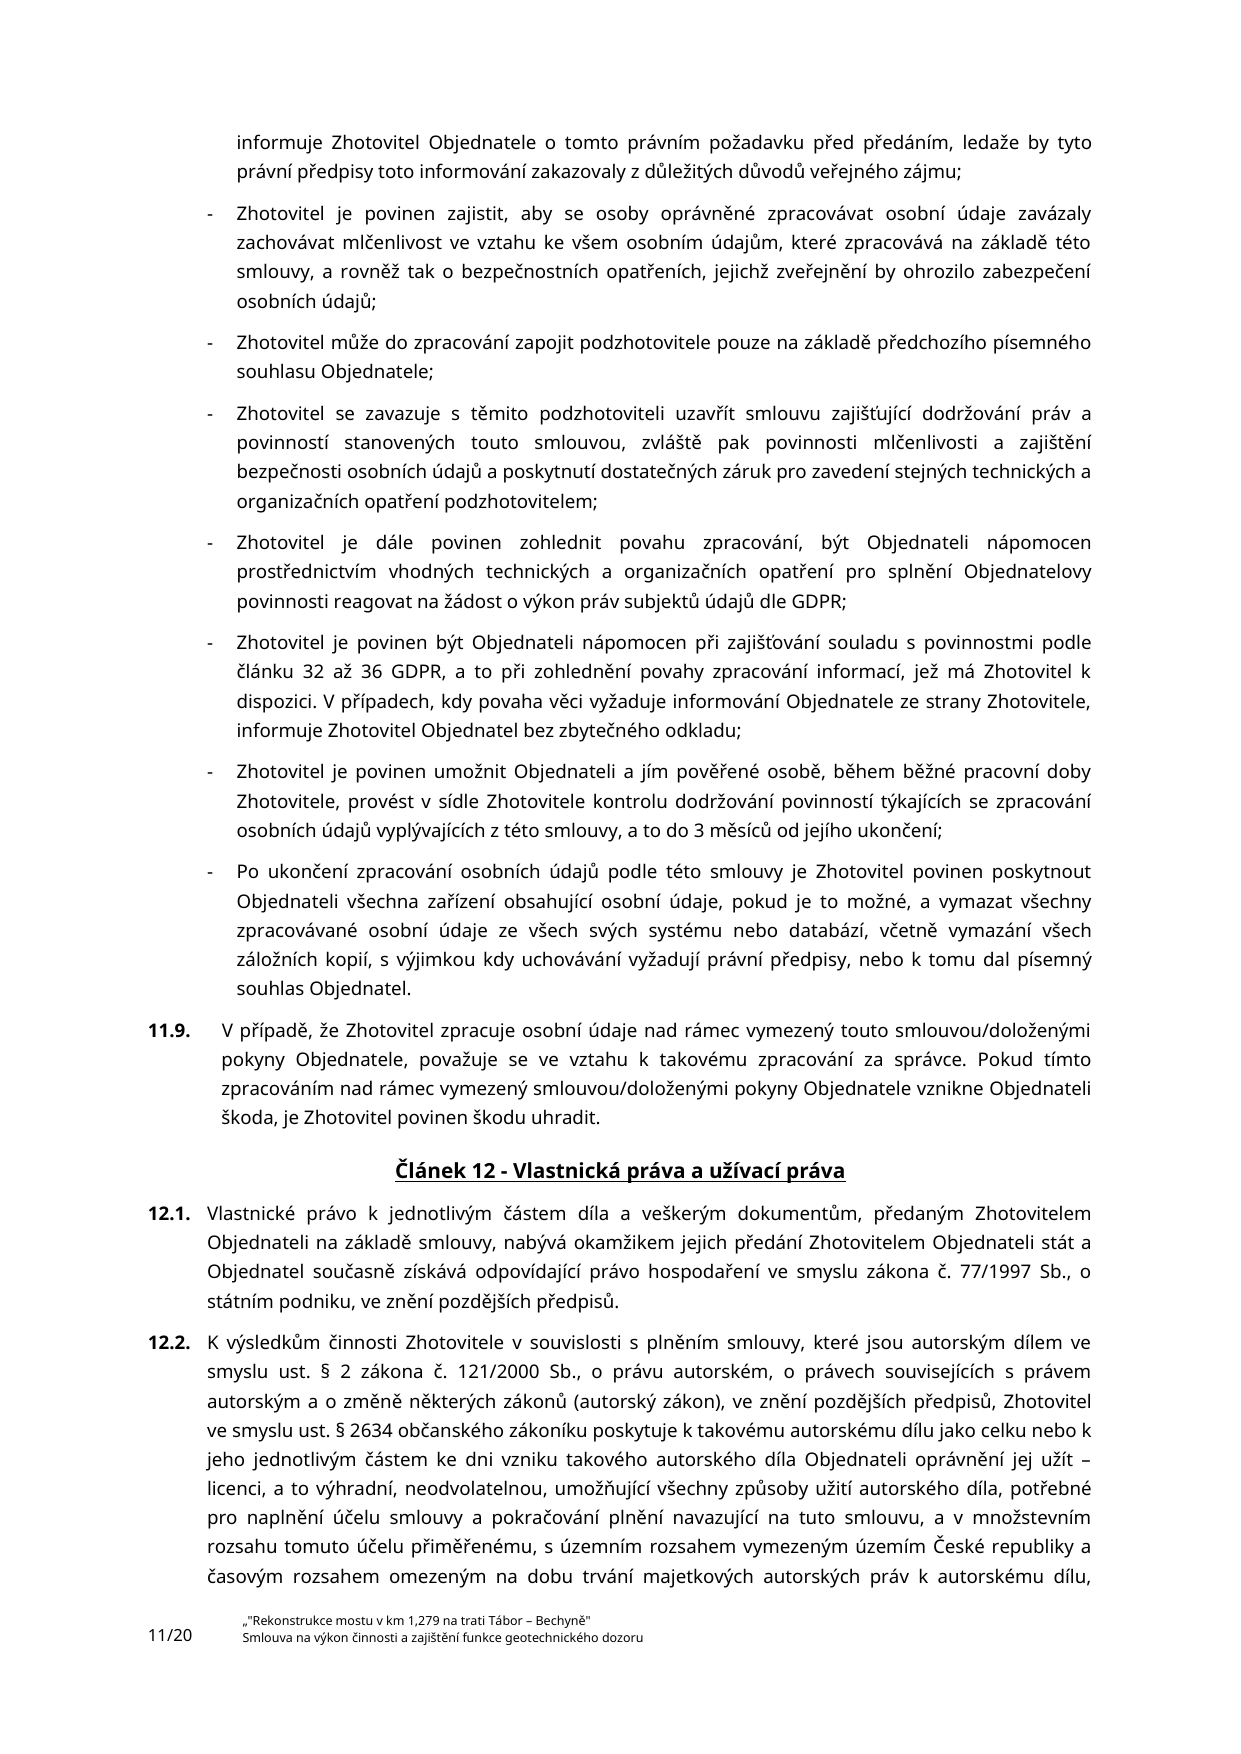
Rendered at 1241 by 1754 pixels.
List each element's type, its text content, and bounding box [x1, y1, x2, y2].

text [207, 126, 1092, 185]
text 12.1. Vlastnické právo k jednotlivým částem díla a veškerým dokumentům, předaným Zhotovitelem Objednateli na základě smlouvy, nabývá okamžikem jejich předání Zhotovitelem Objednateli stát a Objednatel současně získává odpovídající právo hospodaření ve smyslu zákona č. 77/1997 Sb., o státním podniku, ve znění pozdějších předpisů. [148, 1197, 1092, 1314]
text - Po ukončení zpracování osobních údajů podle této smlouvy je Zhotovitel povinen poskytnout Objednateli všechna zařízení obsahující osobní údaje, pokud je to možné, a vymazat všechny zpracovávané osobní údaje ze všech svých systému nebo databází, včetně vymazání všech záložních kopií, s výjimkou kdy uchovávání vyžadují právní předpisy, nebo k tomu dal písemný souhlas Objednatel. [207, 856, 1092, 1001]
text - Zhotovitel je povinen zajistit, aby se osoby oprávněné zpracovávat osobní údaje zavázaly zachovávat mlčenlivost ve vztahu ke všem osobním údajům, které zpracovává na základě této smlouvy, a rovněž tak o bezpečnostních opatřeních, jejichž zveřejnění by ohrozilo zabezpečení osobních údajů; [207, 197, 1092, 314]
text - Zhotovitel je dále povinen zohlednit povahu zpracování, být Objednateli nápomocen prostřednictvím vhodných technických a organizačních opatření pro splnění Objednatelovy povinnosti reagovat na žádost o výkon práv subjektů údajů dle GDPR; [207, 526, 1092, 614]
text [148, 1326, 1092, 1589]
subtitle Článek 12 - Vlastnická práva a užívací práva [148, 1156, 1092, 1185]
text - Zhotovitel se zavazuje s těmito podzhotoviteli uzavřít smlouvu zajišťující dodržování práv a povinností stanovených touto smlouvou, zvláště pak povinnosti mlčenlivosti a zajištění bezpečnosti osobních údajů a poskytnutí dostatečných záruk pro zavedení stejných technických a organizačních opatření podzhotovitelem; [207, 397, 1092, 514]
text - Zhotovitel může do zpracování zapojit podzhotovitele pouze na základě předchozího písemného souhlasu Objednatele; [207, 326, 1092, 385]
text - Zhotovitel je povinen umožnit Objednateli a jím pověřené osobě, během běžné pracovní doby Zhotovitele, provést v sídle Zhotovitele kontrolu dodržování povinností týkajících se zpracování osobních údajů vyplývajících z této smlouvy, a to do 3 měsíců od jejího ukončení; [207, 756, 1092, 843]
text 11.9. V případě, že Zhotovitel zpracuje osobní údaje nad rámec vymezený touto smlouvou/doloženými pokyny Objednatele, považuje se ve vztahu k takovému zpracování za správce. Pokud tímto zpracováním nad rámec vymezený smlouvou/doloženými pokyny Objednatele vznikne Objednateli škoda, je Zhotovitel povinen škodu uhradit. [148, 1014, 1092, 1131]
text - Zhotovitel je povinen být Objednateli nápomocen při zajišťování souladu s povinnostmi podle článku 32 až 36 GDPR, a to při zohlednění povahy zpracování informací, jež má Zhotovitel k dispozici. V případech, kdy povaha věci vyžaduje informování Objednatele ze strany Zhotovitele, informuje Zhotovitel Objednatel bez zbytečného odkladu; [207, 626, 1092, 743]
